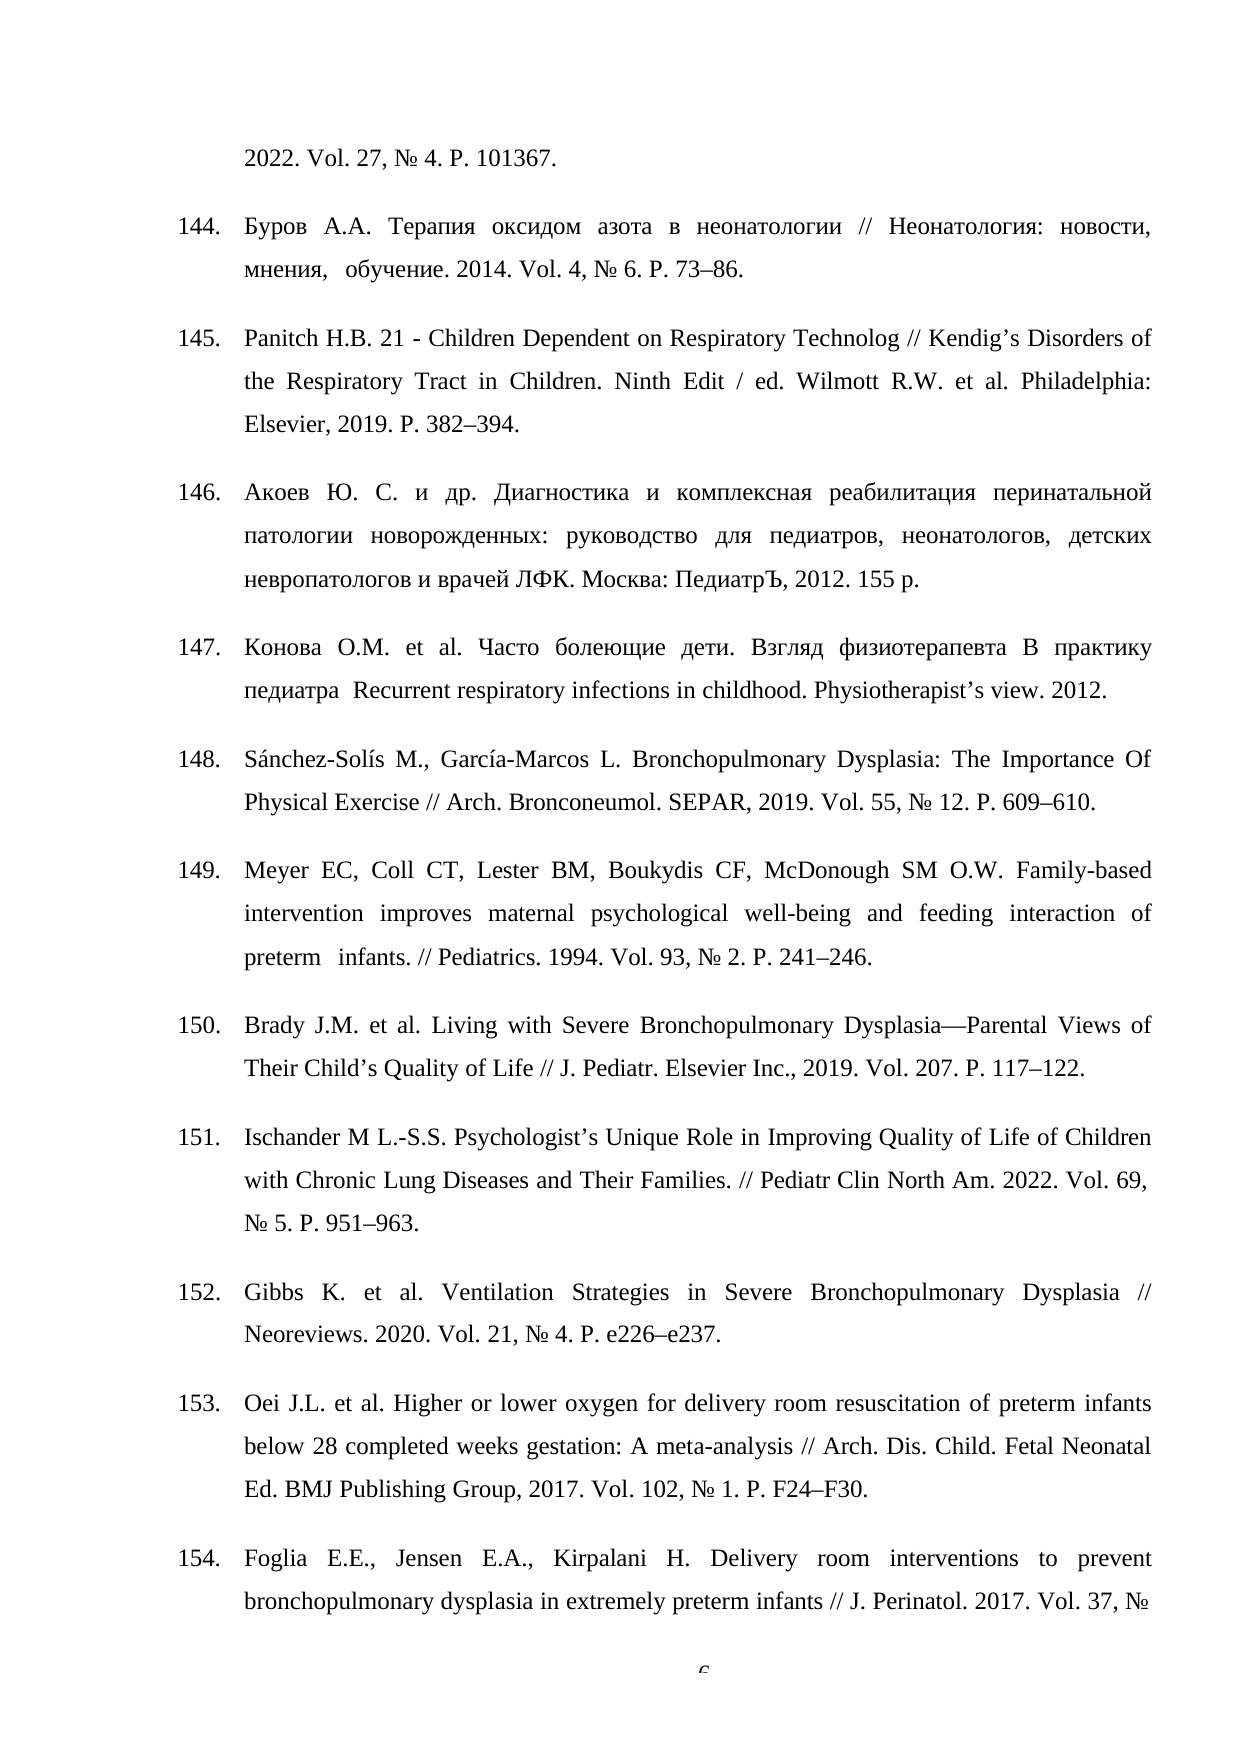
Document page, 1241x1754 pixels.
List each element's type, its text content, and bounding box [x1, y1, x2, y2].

list Panitch H.B. 21 - Children Dependent on Respiratory Technolog // Kendig’s Disorders of the Respiratory Tract in Children. Ninth Edit / ed. Wilmott R.W. et al. Philadelphia: Elsevier, 2019. P. 382–394. [177, 323, 1152, 438]
list Ischander M L.-S.S. Psychologist’s Unique Role in Improving Quality of Life of Children with Chronic Lung Diseases and Their Families. // Pediatr Clin North Am. 2022. Vol. 69, [177, 1122, 1151, 1194]
list Meyer EC, Coll CT, Lester BM, Boukydis CF, McDonough SM O.W. Family-based intervention improves maternal psychological well-being and feeding interaction of preterm infants. // Pediatrics. 1994. Vol. 93, № 2. P. 241–246. [177, 855, 1152, 970]
text 2022. Vol. 27, № 4. P. 101367. [244, 143, 1163, 172]
text № 5. P. 951–963. [244, 1208, 1163, 1237]
list Foglia E.E., Jensen E.A., Kirpalani H. Delivery room interventions to prevent bronchopulmonary dysplasia in extremely preterm infants // J. Perinatol. 2017. Vol. 37, № [177, 1543, 1152, 1615]
list Gibbs K. et al. Ventilation Strategies in Severe Bronchopulmonary Dysplasia // Neoreviews. 2020. Vol. 21, № 4. P. e226–e237. [177, 1277, 1151, 1348]
list Brady J.M. et al. Living with Severe Bronchopulmonary Dysplasia—Parental Views of Their Child’s Quality of Life // J. Pediatr. Elsevier Inc., 2019. Vol. 207. P. 117–122. [177, 1010, 1152, 1082]
list Sánchez-Solís M., García-Marcos L. Bronchopulmonary Dysplasia: The Importance Of Physical Exercise // Arch. Bronconeumol. SEPAR, 2019. Vol. 55, № 12. P. 609–610. [177, 744, 1152, 816]
list Oei J.L. et al. Higher or lower oxygen for delivery room resuscitation of preterm infants below 28 completed weeks gestation: A meta-analysis // Arch. Dis. Child. Fetal Neonatal Ed. BMJ Publishing Group, 2017. Vol. 102, № 1. P. F24–F30. [177, 1388, 1152, 1503]
list Конова О.М. et al. Часто болеющие дети. Взгляд физиотерапевта В практику педиатра Recurrent respiratory infections in childhood. Physiotherapist’s view. 2012. [177, 632, 1152, 704]
list Буров А.А. Терапия оксидом азота в неонатологии // Неонатология: новости, мнения, обучение. 2014. Vol. 4, № 6. P. 73–86. [177, 211, 1152, 283]
list Акоев Ю. С. и др. Диагностика и комплексная реабилитация перинатальной патологии новорожденных: руководство для педиатров, неонатологов, детских невропатологов и врачей ЛФК. Москва: ПедиатрЪ, 2012. 155 p. [177, 477, 1152, 592]
